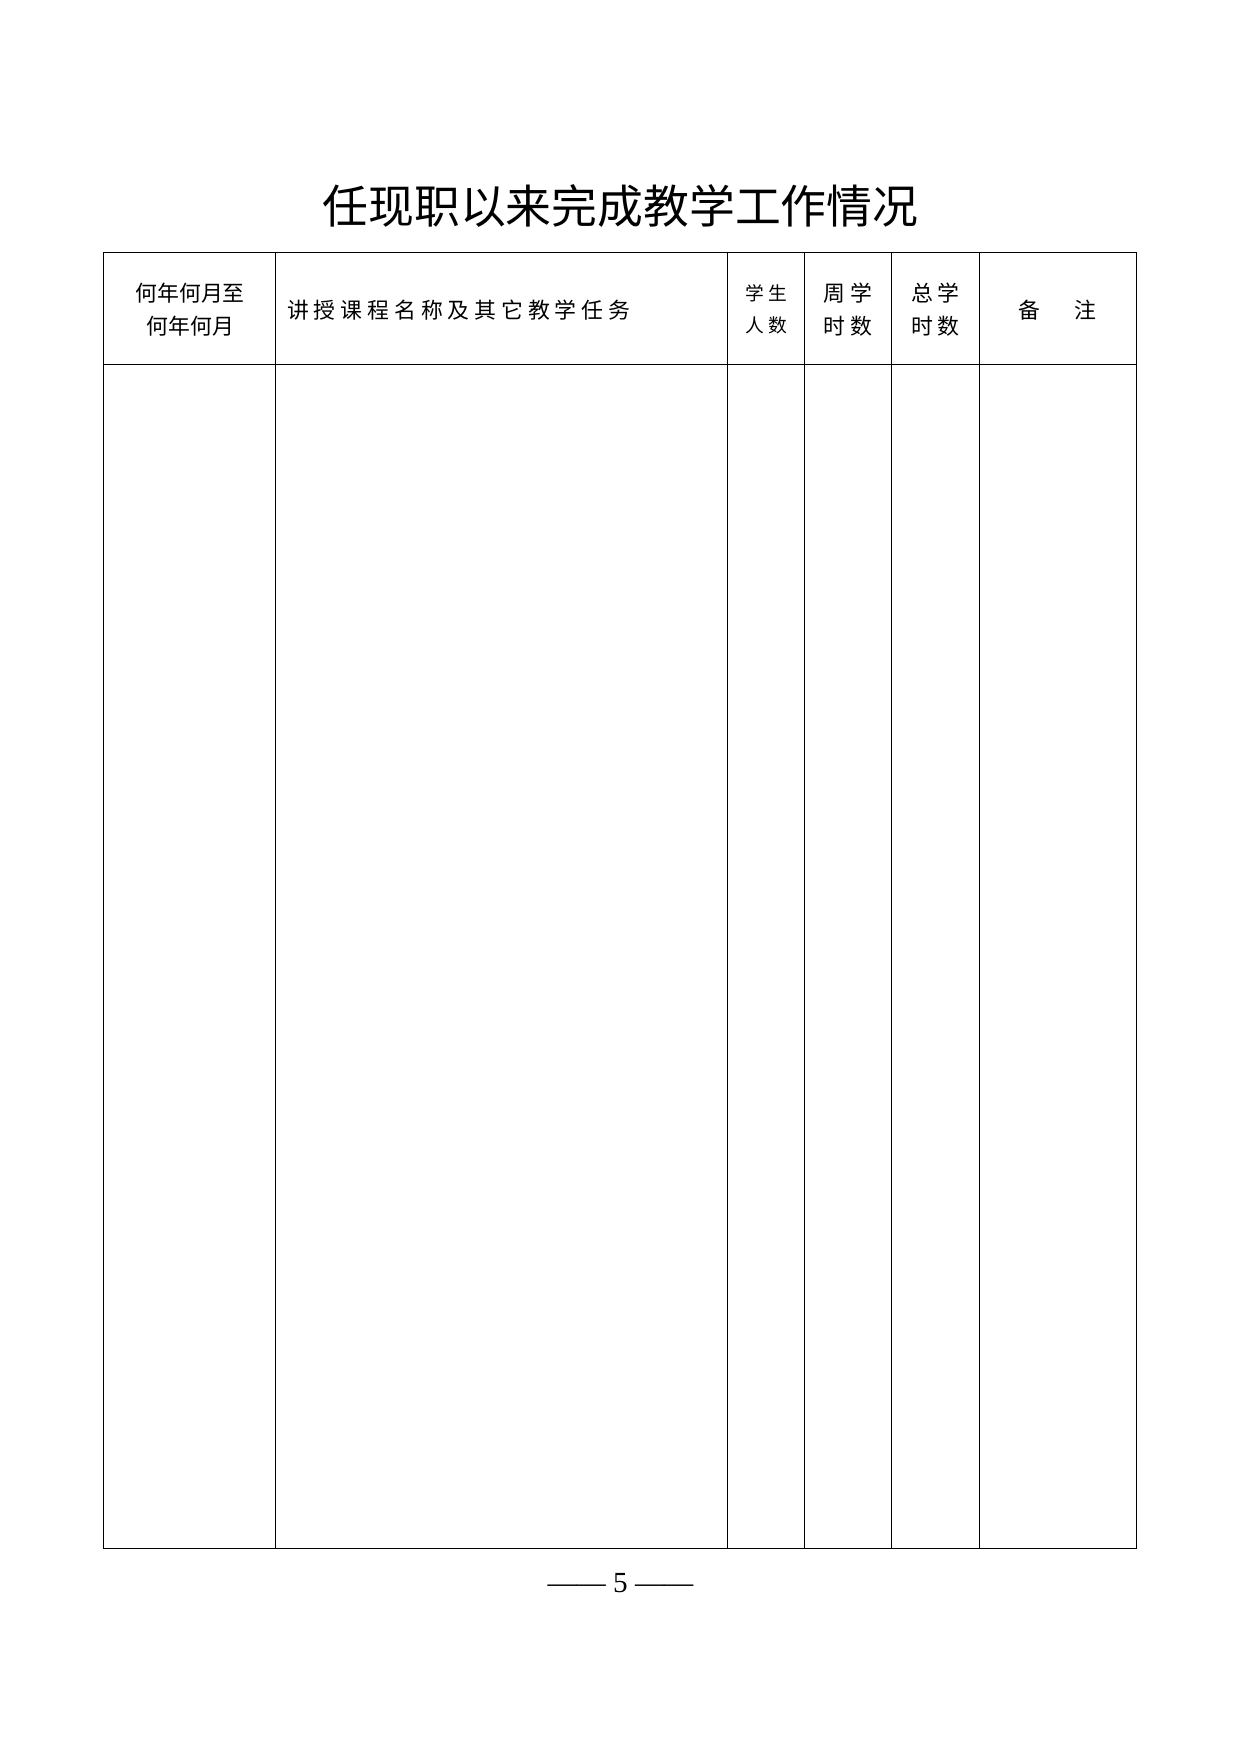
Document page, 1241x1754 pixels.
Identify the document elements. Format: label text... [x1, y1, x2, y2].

table_cell [728, 365, 804, 1548]
table_header 周 学 时 数 [805, 253, 891, 364]
text —— 5 —— [158, 1549, 1082, 1614]
text 任现职以来完成教学工作情况 [158, 154, 1082, 252]
table_header 总 学 时 数 [892, 253, 979, 364]
table_cell [980, 365, 1136, 1548]
table_header 备 注 [980, 253, 1136, 364]
table_cell [892, 365, 979, 1548]
table_cell [276, 365, 727, 1548]
table_header 讲 授 课 程 名 称 及 其 它 教 学 任 务 [276, 253, 727, 364]
table_header 学 生 人 数 [728, 253, 804, 364]
table_cell [805, 365, 891, 1548]
table_header 何年何月至 何年何月 [104, 253, 275, 364]
table_cell [104, 365, 275, 1548]
